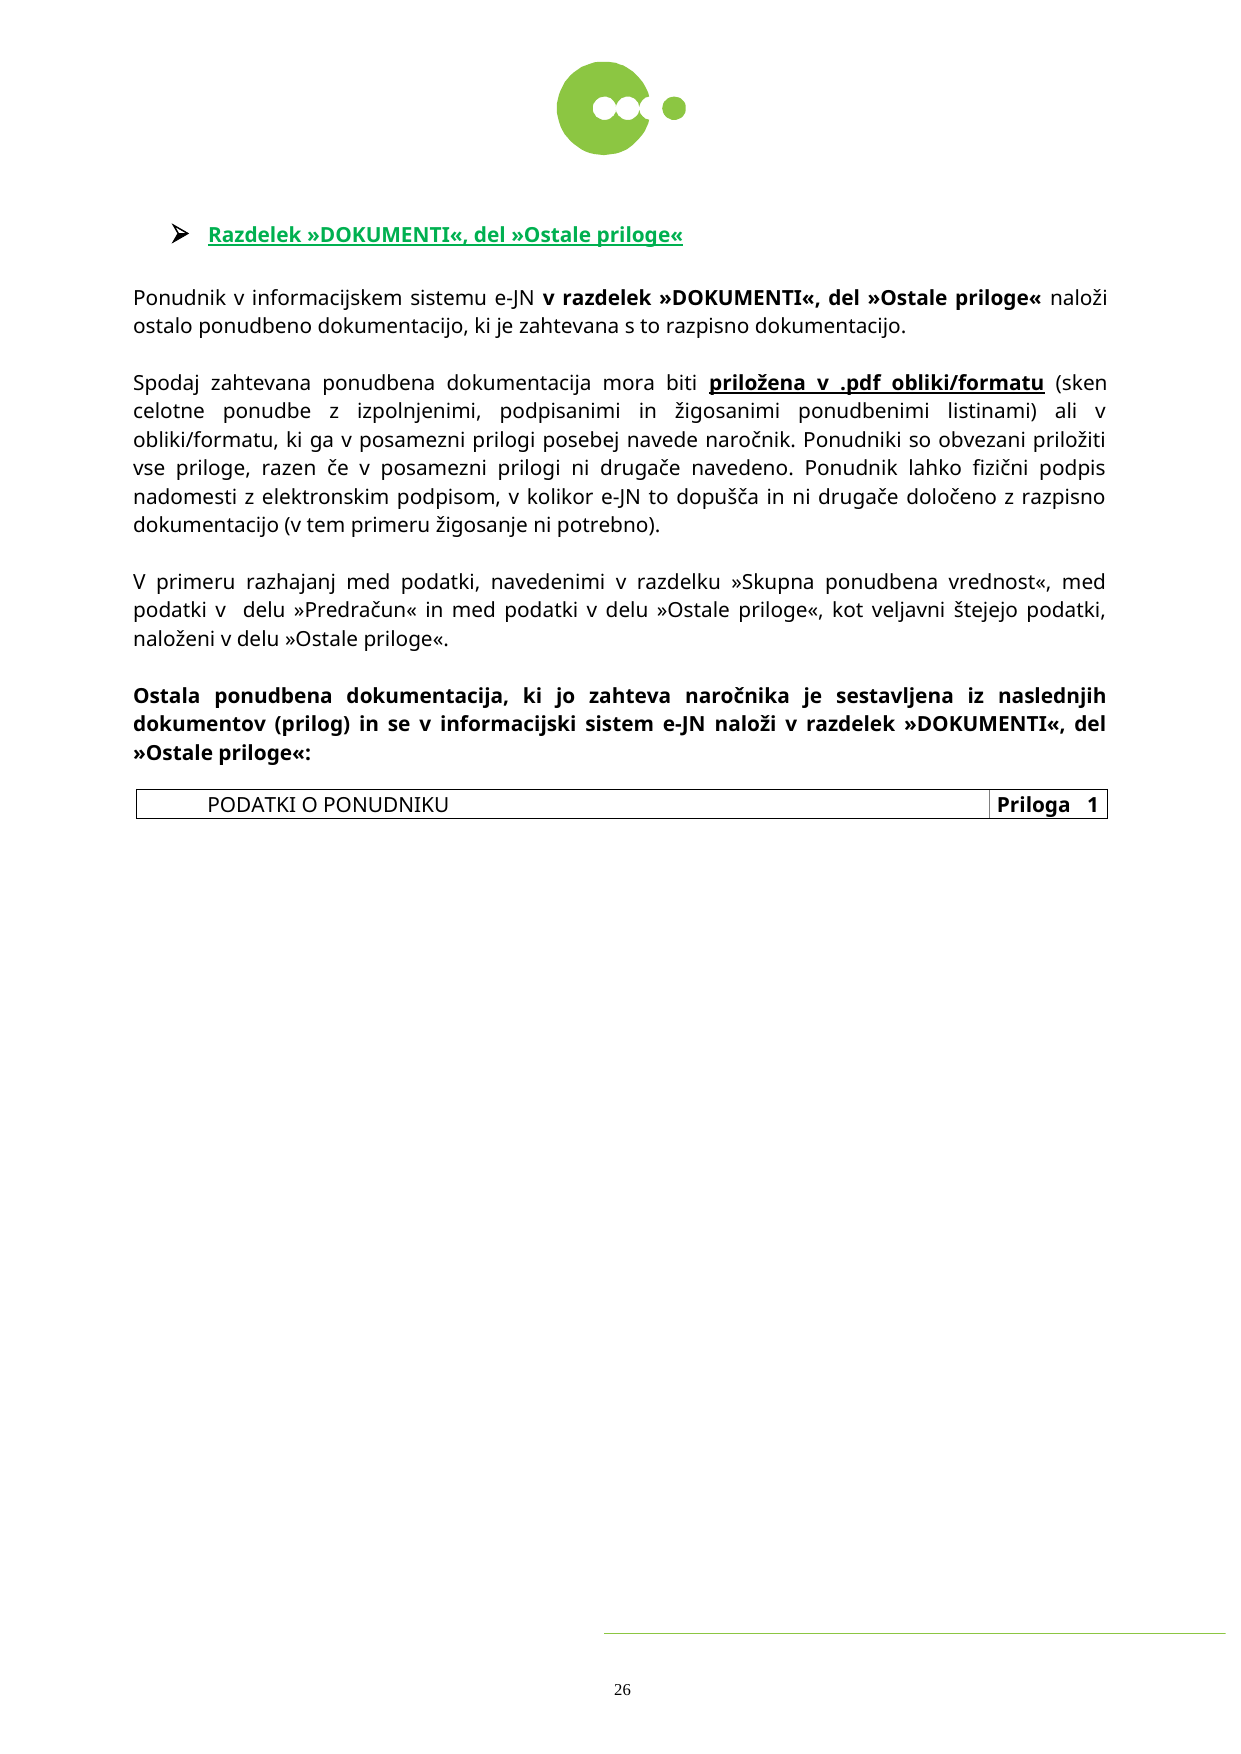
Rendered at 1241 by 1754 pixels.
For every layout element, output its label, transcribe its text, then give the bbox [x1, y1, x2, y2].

table_header [137, 790, 200, 818]
list Razdelek »DOKUMENTI«, del »Ostale priloge« [170, 220, 1107, 249]
table_header Priloga 1 [990, 790, 1107, 818]
table_header PODATKI O PONUDNIKU [200, 790, 989, 818]
text Ponudnik v informacijskem sistemu e-JN v razdelek »DOKUMENTI«, del »Ostale priloge« naloži ostalo ponudbeno dokumentacijo, ki je zahtevana s to razpisno dokumentacijo. [133, 283, 1107, 339]
text Ostala ponudbena dokumentacija, ki jo zahteva naročnika je sestavljena iz naslednjih dokumentov (prilog) in se v informacijski sistem e-JN naloži v razdelek »DOKUMENTI«, del »Ostale priloge«: [133, 681, 1107, 766]
text Spodaj zahtevana ponudbena dokumentacija mora biti priložena v .pdf obliki/formatu (sken celotne ponudbe z izpolnjenimi, podpisanimi in žigosanimi ponudbenimi listinami) ali v obliki/formatu, ki ga v posamezni prilogi posebej navede naročnik. Ponudniki so obvezani priložiti vse priloge, razen če v posamezni prilogi ni drugače navedeno. Ponudnik lahko fizični podpis nadomesti z elektronskim podpisom, v kolikor e-JN to dopušča in ni drugače določeno z razpisno dokumentacijo (v tem primeru žigosanje ni potrebno). [133, 368, 1107, 539]
text V primeru razhajanj med podatki, navedenimi v razdelku »Skupna ponudbena vrednost«, med podatki v delu »Predračun« in med podatki v delu »Ostale priloge«, kot veljavni štejejo podatki, naloženi v delu »Ostale priloge«. [133, 567, 1107, 652]
